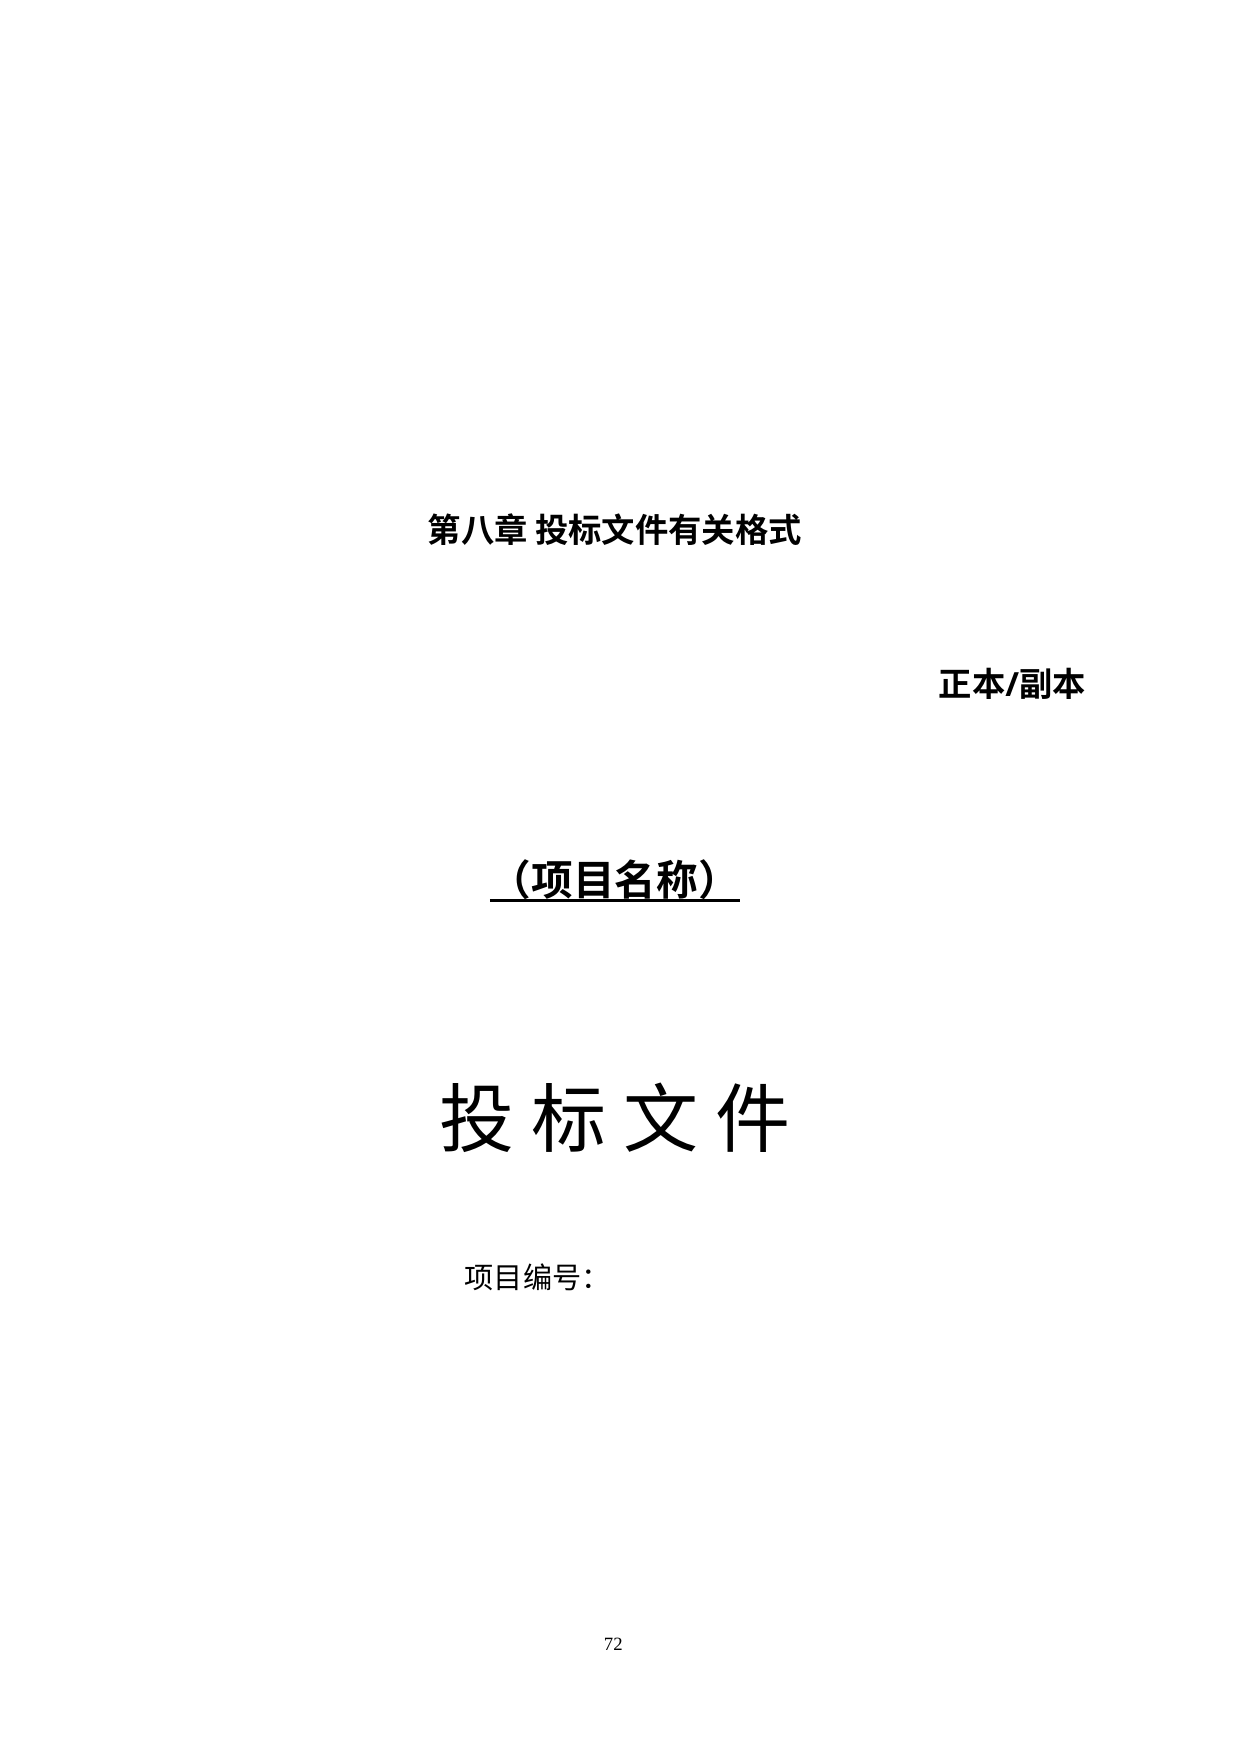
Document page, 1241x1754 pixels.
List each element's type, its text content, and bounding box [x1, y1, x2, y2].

text 正本/副本 [144, 650, 1085, 715]
text 项目编号： [144, 1244, 1085, 1309]
text 第八章 投标文件有关格式 [144, 496, 1085, 561]
text （项目名称） [144, 845, 1085, 910]
text 投 标 文 件 [144, 1049, 1085, 1179]
